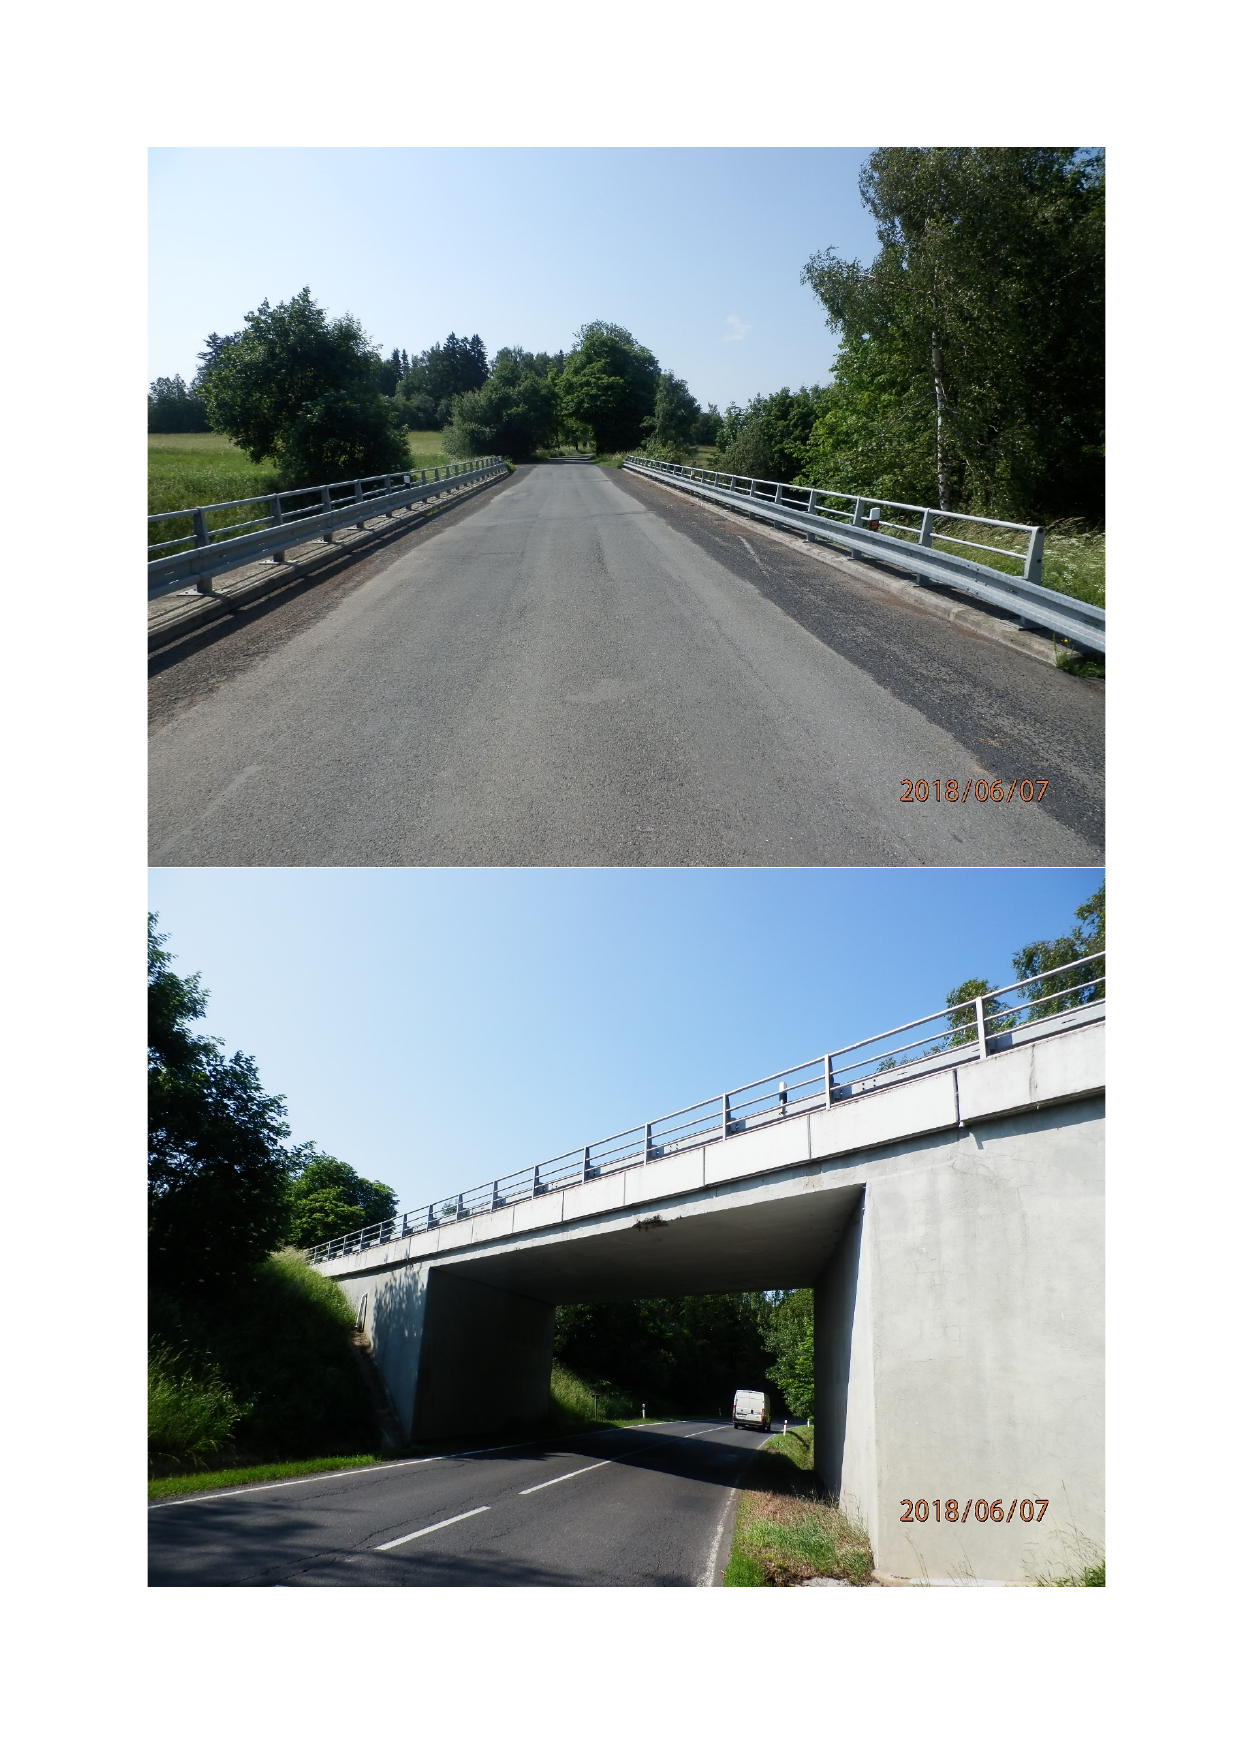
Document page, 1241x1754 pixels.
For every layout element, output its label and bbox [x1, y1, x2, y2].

picture [147, 868, 1106, 1587]
picture [147, 147, 1106, 867]
